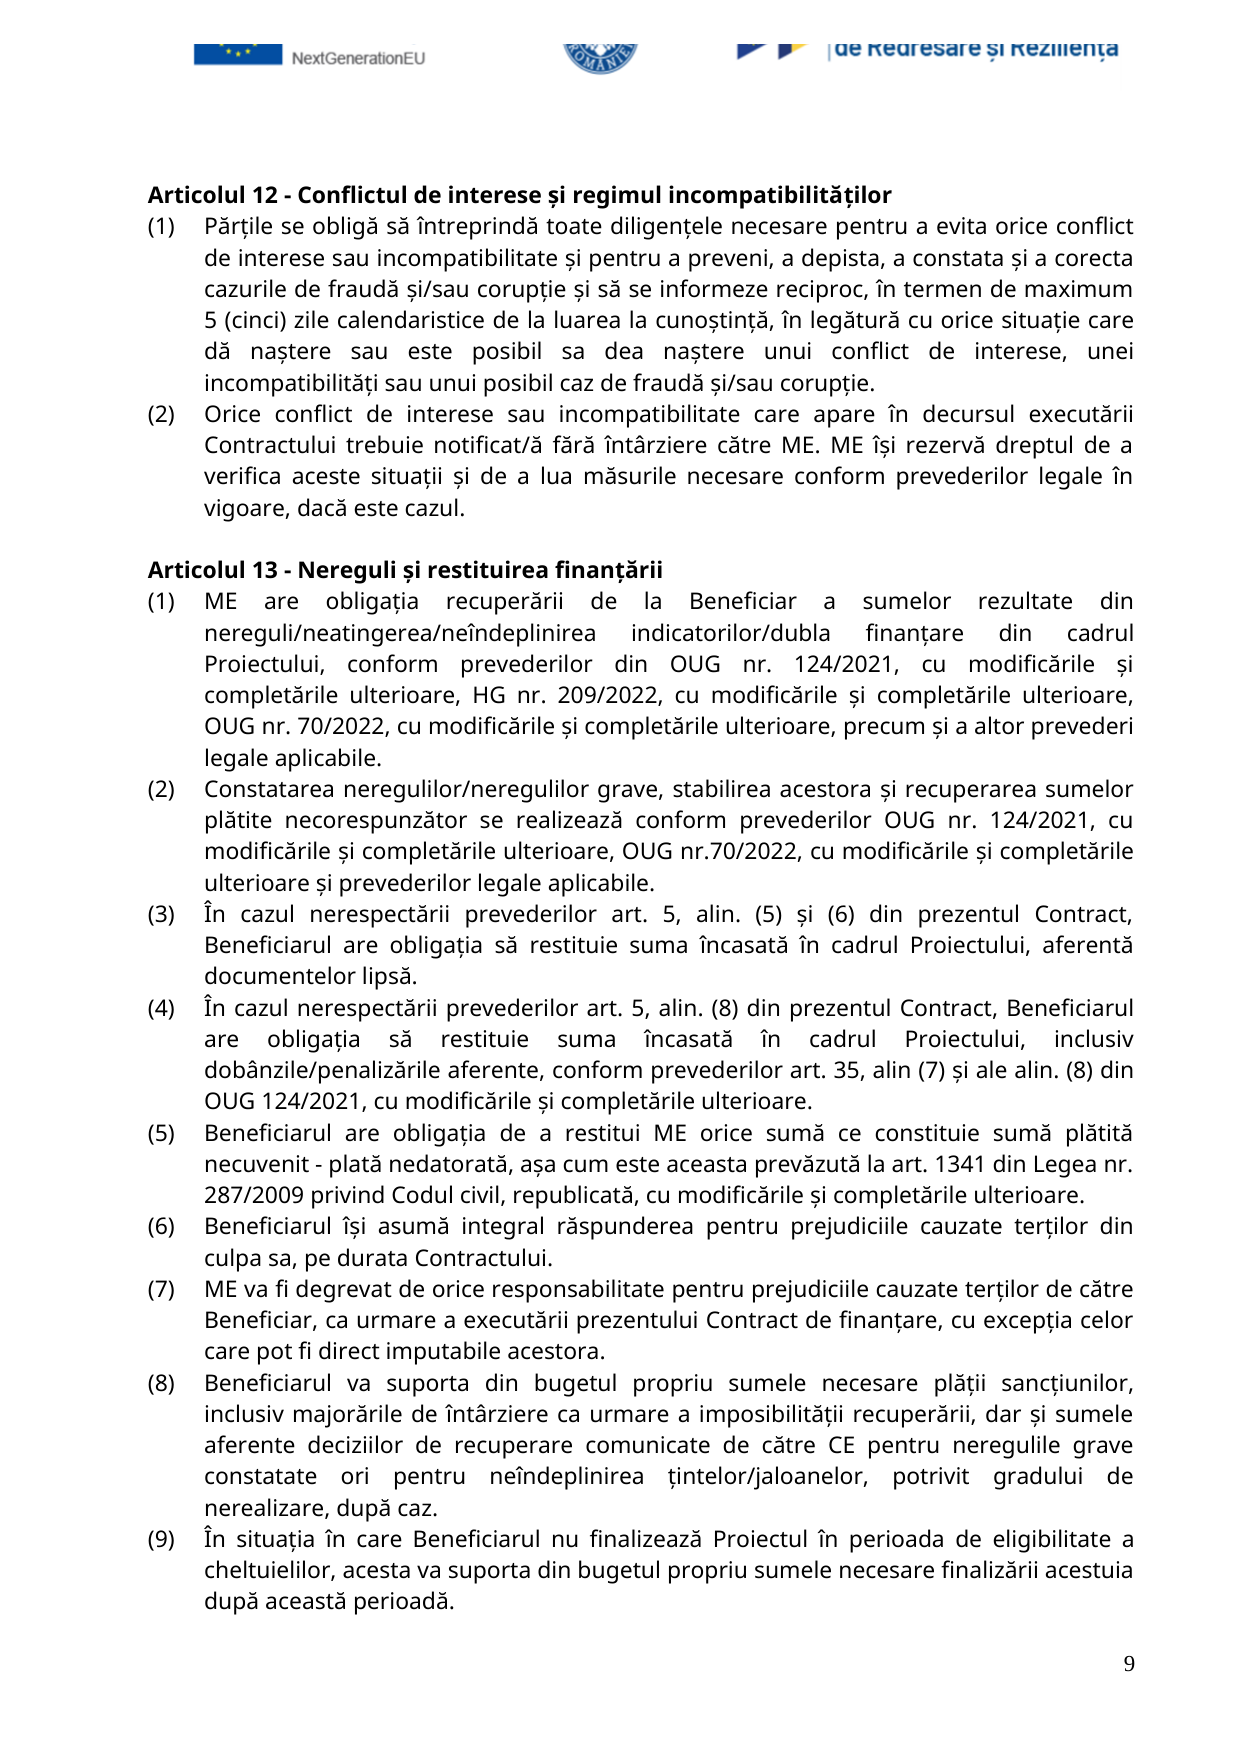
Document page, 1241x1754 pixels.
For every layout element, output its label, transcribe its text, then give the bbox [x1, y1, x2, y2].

list Constatarea neregulilor/neregulilor grave, stabilirea acestora și recuperarea sumelor plătite necorespunzător se realizează conform prevederilor OUG nr. 124/2021, cu modificările și completările ulterioare, OUG nr.70/2022, cu modificările și completările ulterioare și prevederilor legale aplicabile. [148, 773, 1135, 898]
list Părțile se obligă să întreprindă toate diligențele necesare pentru a evita orice conflict de interese sau incompatibilitate și pentru a preveni, a depista, a constata și a corecta cazurile de fraudă și/sau corupție și să se informeze reciproc, în termen de maximum 5 (cinci) zile calendaristice de la luarea la cunoștință, în legătură cu orice situație care dă naștere sau este posibil sa dea naștere unui conflict de interese, unei incompatibilități sau unui posibil caz de fraudă și/sau corupție. [148, 210, 1135, 398]
picture [147, 44, 1123, 91]
text Articolul 12 - Conflictul de interese și regimul incompatibilităților [148, 179, 1135, 210]
list Beneficiarul își asumă integral răspunderea pentru prejudiciile cauzate terților din culpa sa, pe durata Contractului. [148, 1210, 1135, 1273]
list Orice conflict de interese sau incompatibilitate care apare în decursul executării Contractului trebuie notificat/ă fără întârziere către ME. ME își rezervă dreptul de a verifica aceste situații și de a lua măsurile necesare conform prevederilor legale în vigoare, dacă este cazul. [148, 398, 1135, 523]
text Articolul 13 - Nereguli și restituirea finanțării [148, 554, 1135, 585]
list ME va fi degrevat de orice responsabilitate pentru prejudiciile cauzate terților de către Beneficiar, ca urmare a executării prezentului Contract de finanțare, cu excepția celor care pot fi direct imputabile acestora. [148, 1273, 1135, 1366]
list În cazul nerespectării prevederilor art. 5, alin. (8) din prezentul Contract, Beneficiarul are obligația să restituie suma încasată în cadrul Proiectului, inclusiv dobânzile/penalizările aferente, conform prevederilor art. 35, alin (7) și ale alin. (8) din OUG 124/2021, cu modificările și completările ulterioare. [148, 991, 1135, 1116]
list ME are obligația recuperării de la Beneficiar a sumelor rezultate din nereguli/neatingerea/neîndeplinirea indicatorilor/dubla finanțare din cadrul Proiectului, conform prevederilor din OUG nr. 124/2021, cu modificările și completările ulterioare, HG nr. 209/2022, cu modificările și completările ulterioare, OUG nr. 70/2022, cu modificările și completările ulterioare, precum și a altor prevederi legale aplicabile. [148, 585, 1135, 773]
list Beneficiarul va suporta din bugetul propriu sumele necesare plății sancțiunilor, inclusiv majorările de întârziere ca urmare a imposibilității recuperării, dar și sumele aferente deciziilor de recuperare comunicate de către CE pentru neregulile grave constatate ori pentru neîndeplinirea țintelor/jaloanelor, potrivit gradului de nerealizare, după caz. [148, 1366, 1135, 1523]
list Beneficiarul are obligația de a restitui ME orice sumă ce constituie sumă plătită necuvenit - plată nedatorată, așa cum este aceasta prevăzută la art. 1341 din Legea nr. 287/2009 privind Codul civil, republicată, cu modificările și completările ulterioare. [148, 1116, 1135, 1210]
list În cazul nerespectării prevederilor art. 5, alin. (5) și (6) din prezentul Contract, Beneficiarul are obligația să restituie suma încasată în cadrul Proiectului, aferentă documentelor lipsă. [148, 898, 1135, 991]
list În situația în care Beneficiarul nu finalizează Proiectul în perioada de eligibilitate a cheltuielilor, acesta va suporta din bugetul propriu sumele necesare finalizării acestuia după această perioadă. [148, 1523, 1135, 1616]
